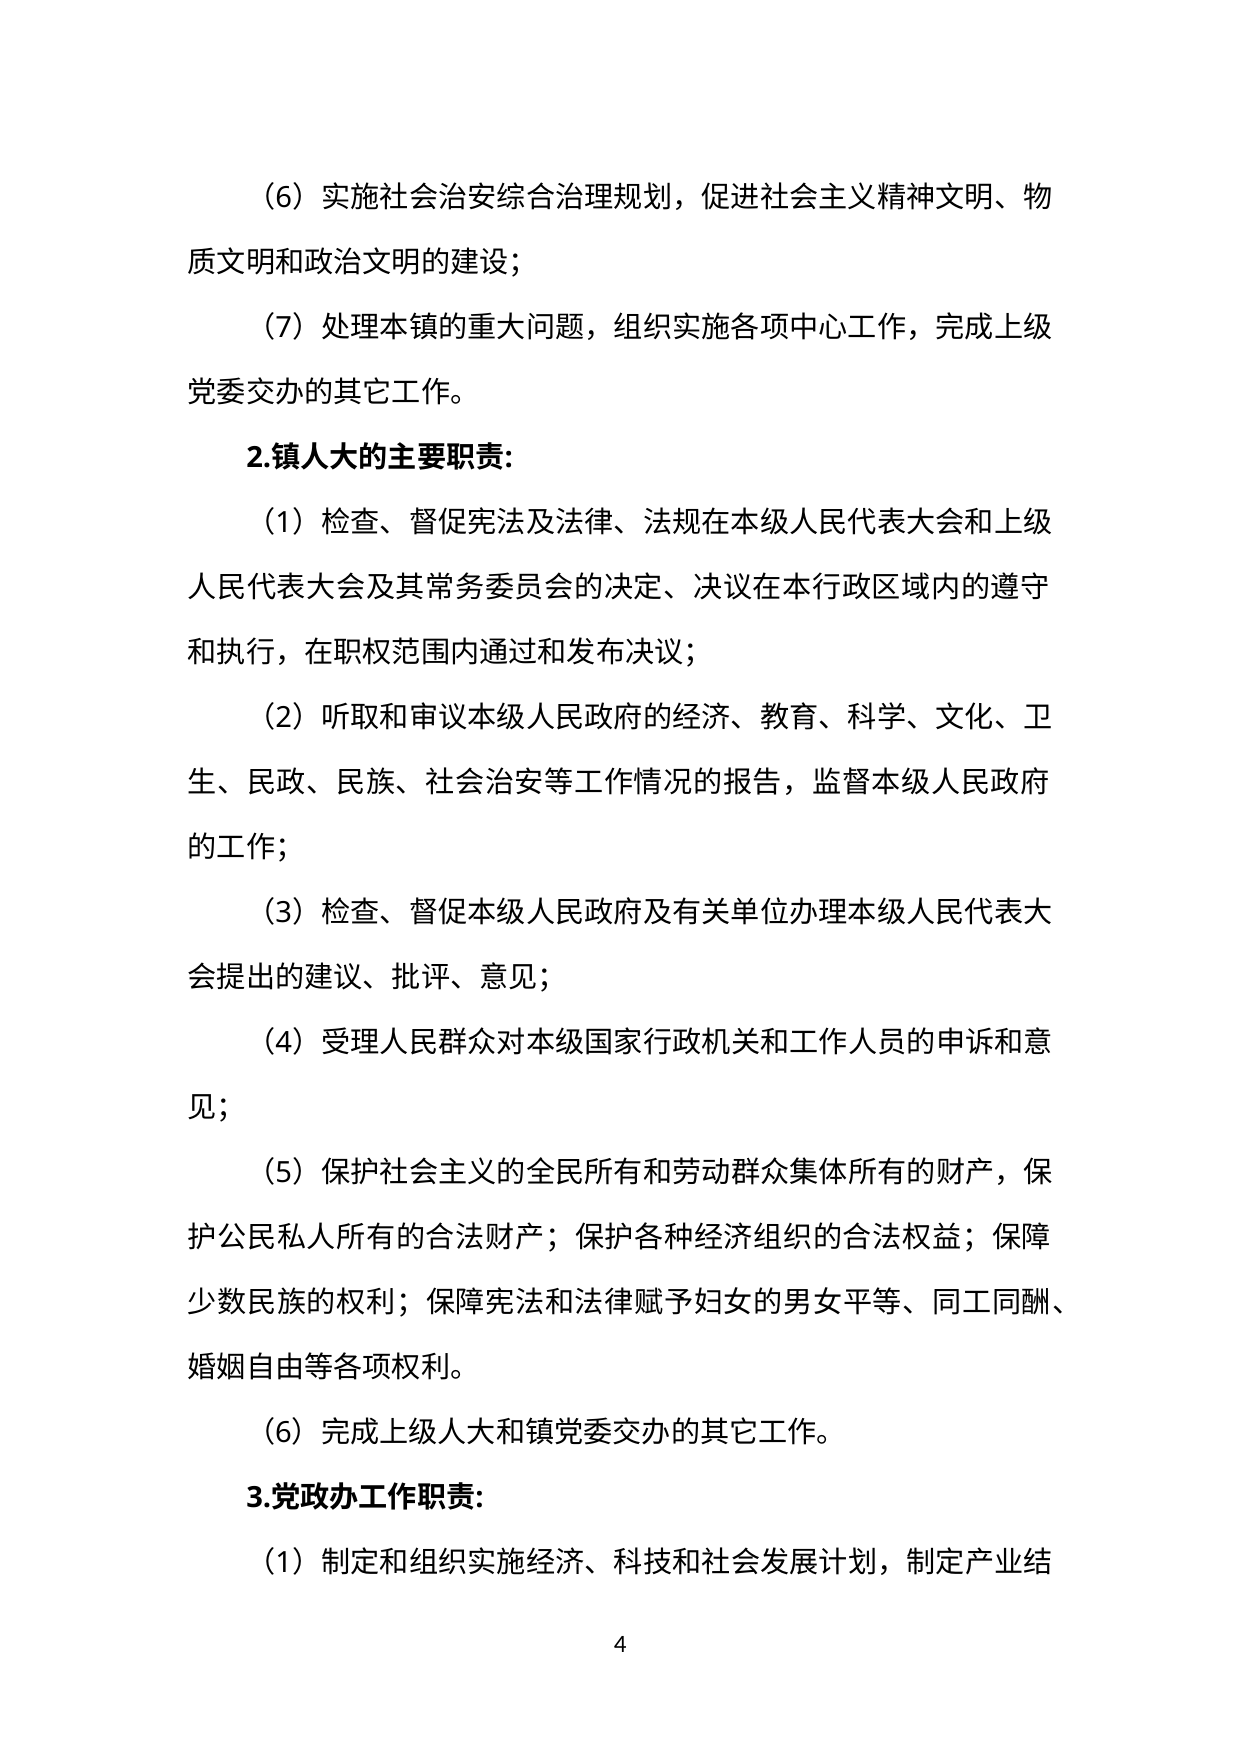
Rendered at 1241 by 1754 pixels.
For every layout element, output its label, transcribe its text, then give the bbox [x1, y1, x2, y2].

text （2）听取和审议本级人民政府的经济、教育、科学、文化、卫生、民政、民族、社会治安等工作情况的报告，监督本级人民政府的工作； [187, 682, 1053, 877]
text （5）保护社会主义的全民所有和劳动群众集体所有的财产，保护公民私人所有的合法财产；保护各种经济组织的合法权益；保障少数民族的权利；保障宪法和法律赋予妇女的男女平等、同工同酬、婚姻自由等各项权利。 [187, 1137, 1053, 1397]
text （1）检查、督促宪法及法律、法规在本级人民代表大会和上级人民代表大会及其常务委员会的决定、决议在本行政区域内的遵守和执行，在职权范围内通过和发布决议； [187, 487, 1053, 682]
text （6）完成上级人大和镇党委交办的其它工作。 [187, 1397, 1053, 1462]
text （6）实施社会治安综合治理规划，促进社会主义精神文明、物质文明和政治文明的建设； [187, 162, 1053, 292]
text 2.镇人大的主要职责: [187, 422, 1053, 487]
text （4）受理人民群众对本级国家行政机关和工作人员的申诉和意见； [187, 1007, 1053, 1137]
text （7）处理本镇的重大问题，组织实施各项中心工作，完成上级党委交办的其它工作。 [187, 292, 1053, 422]
text （3）检查、督促本级人民政府及有关单位办理本级人民代表大会提出的建议、批评、意见； [187, 877, 1053, 1007]
text 3.党政办工作职责: [187, 1462, 1053, 1527]
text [187, 1527, 1053, 1592]
